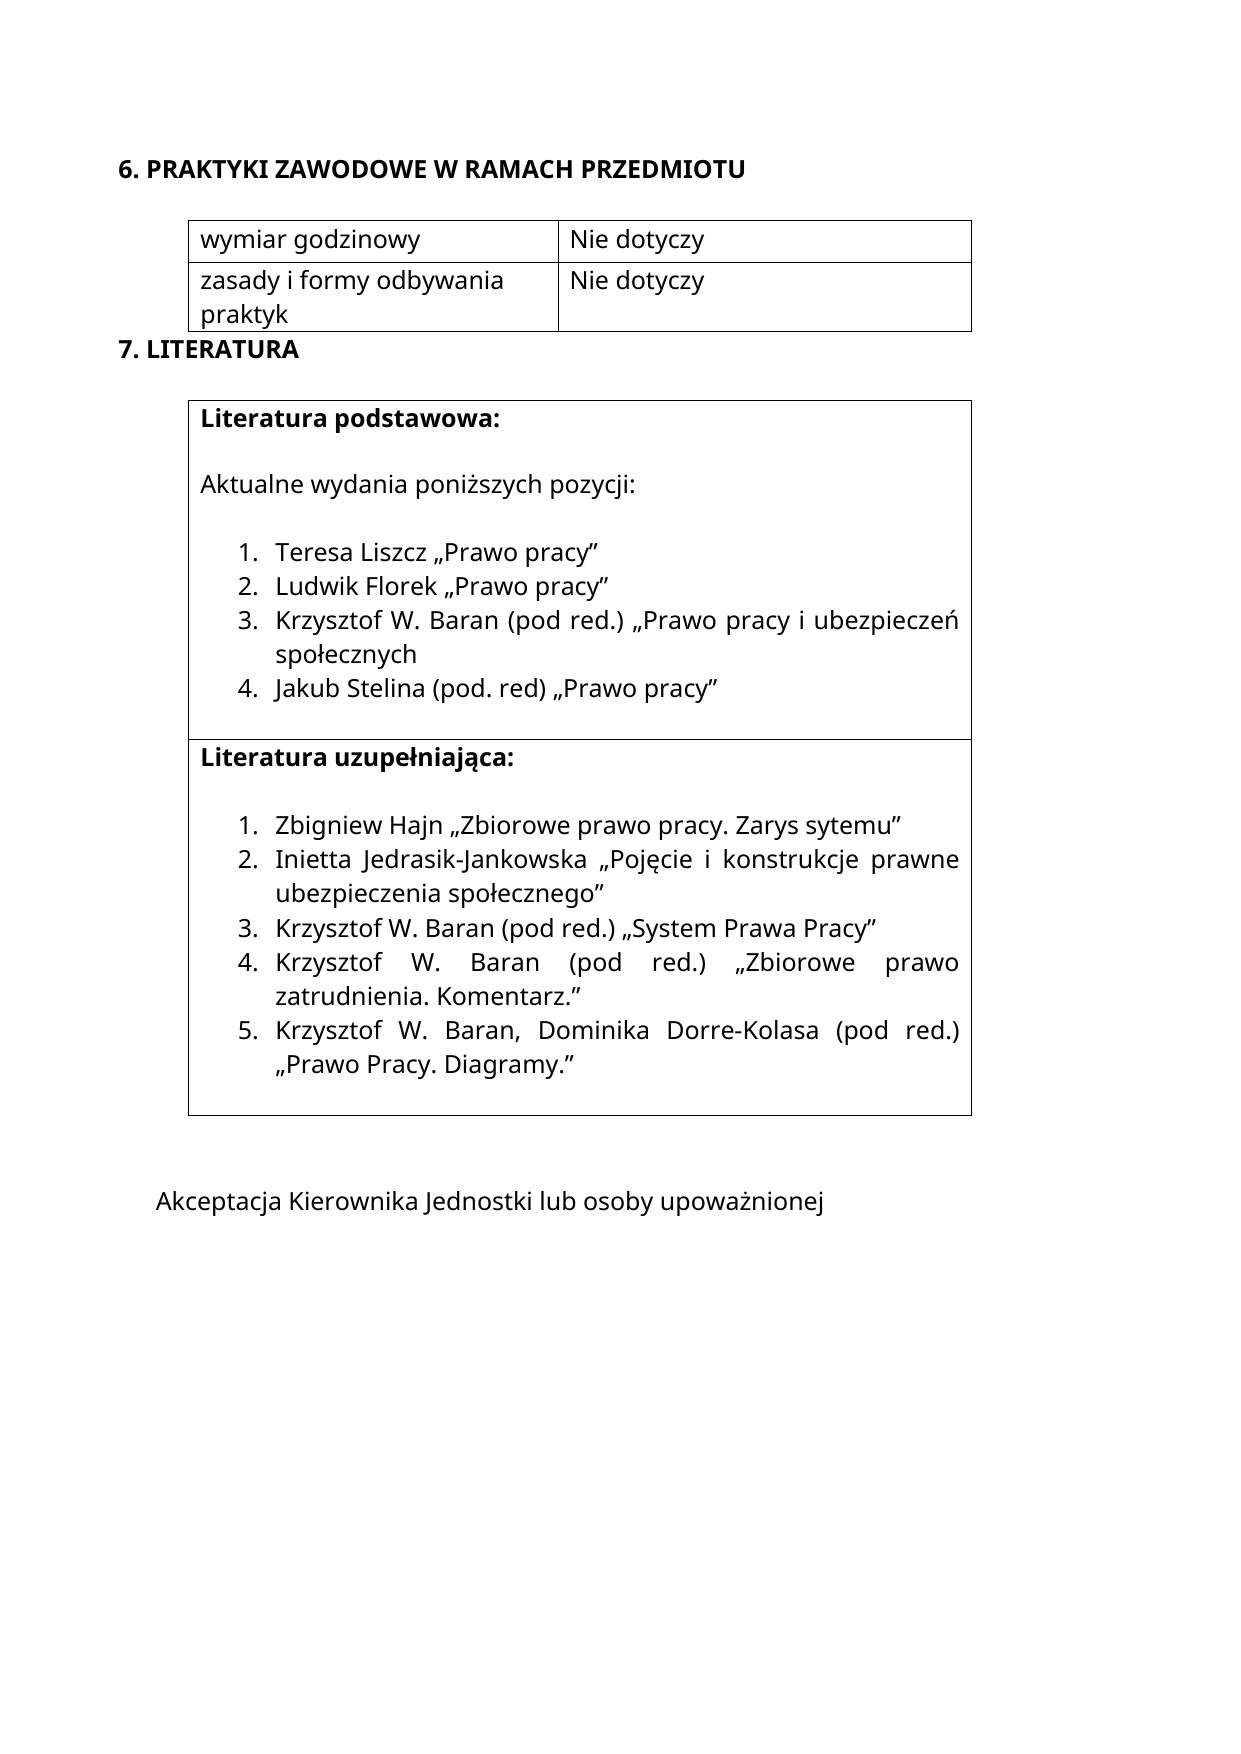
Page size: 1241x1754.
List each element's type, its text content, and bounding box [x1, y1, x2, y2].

table_header Literatura podstawowa: Aktualne wydania poniższych pozycji: Teresa Liszcz „Prawo pracy” Ludwik Florek „Prawo pracy” Krzysztof W. Baran (pod red.) „Prawo pracy i ubezpieczeń społecznych Jakub Stelina (pod. red) „Prawo pracy” [189, 401, 971, 739]
table_cell Literatura uzupełniająca: Zbigniew Hajn „Zbiorowe prawo pracy. Zarys sytemu” Inietta Jedrasik-Jankowska „Pojęcie i konstrukcje prawne ubezpieczenia społecznego” Krzysztof W. Baran (pod red.) „System Prawa Pracy” Krzysztof W. Baran (pod red.) „Zbiorowe prawo zatrudnienia. Komentarz.” Krzysztof W. Baran, Dominika Dorre-Kolasa (pod red.) „Prawo Pracy. Diagramy.” [189, 740, 971, 1114]
table_cell zasady i formy odbywania praktyk [189, 263, 558, 331]
table_header Nie dotyczy [559, 221, 971, 262]
table_header wymiar godzinowy [189, 221, 558, 262]
text 7. LITERATURA [118, 332, 1122, 366]
text Akceptacja Kierownika Jednostki lub osoby upoważnionej [156, 1184, 1122, 1218]
text 6. PRAKTYKI ZAWODOWE W RAMACH PRZEDMIOTU [118, 152, 1122, 186]
table_cell Nie dotyczy [559, 263, 971, 331]
